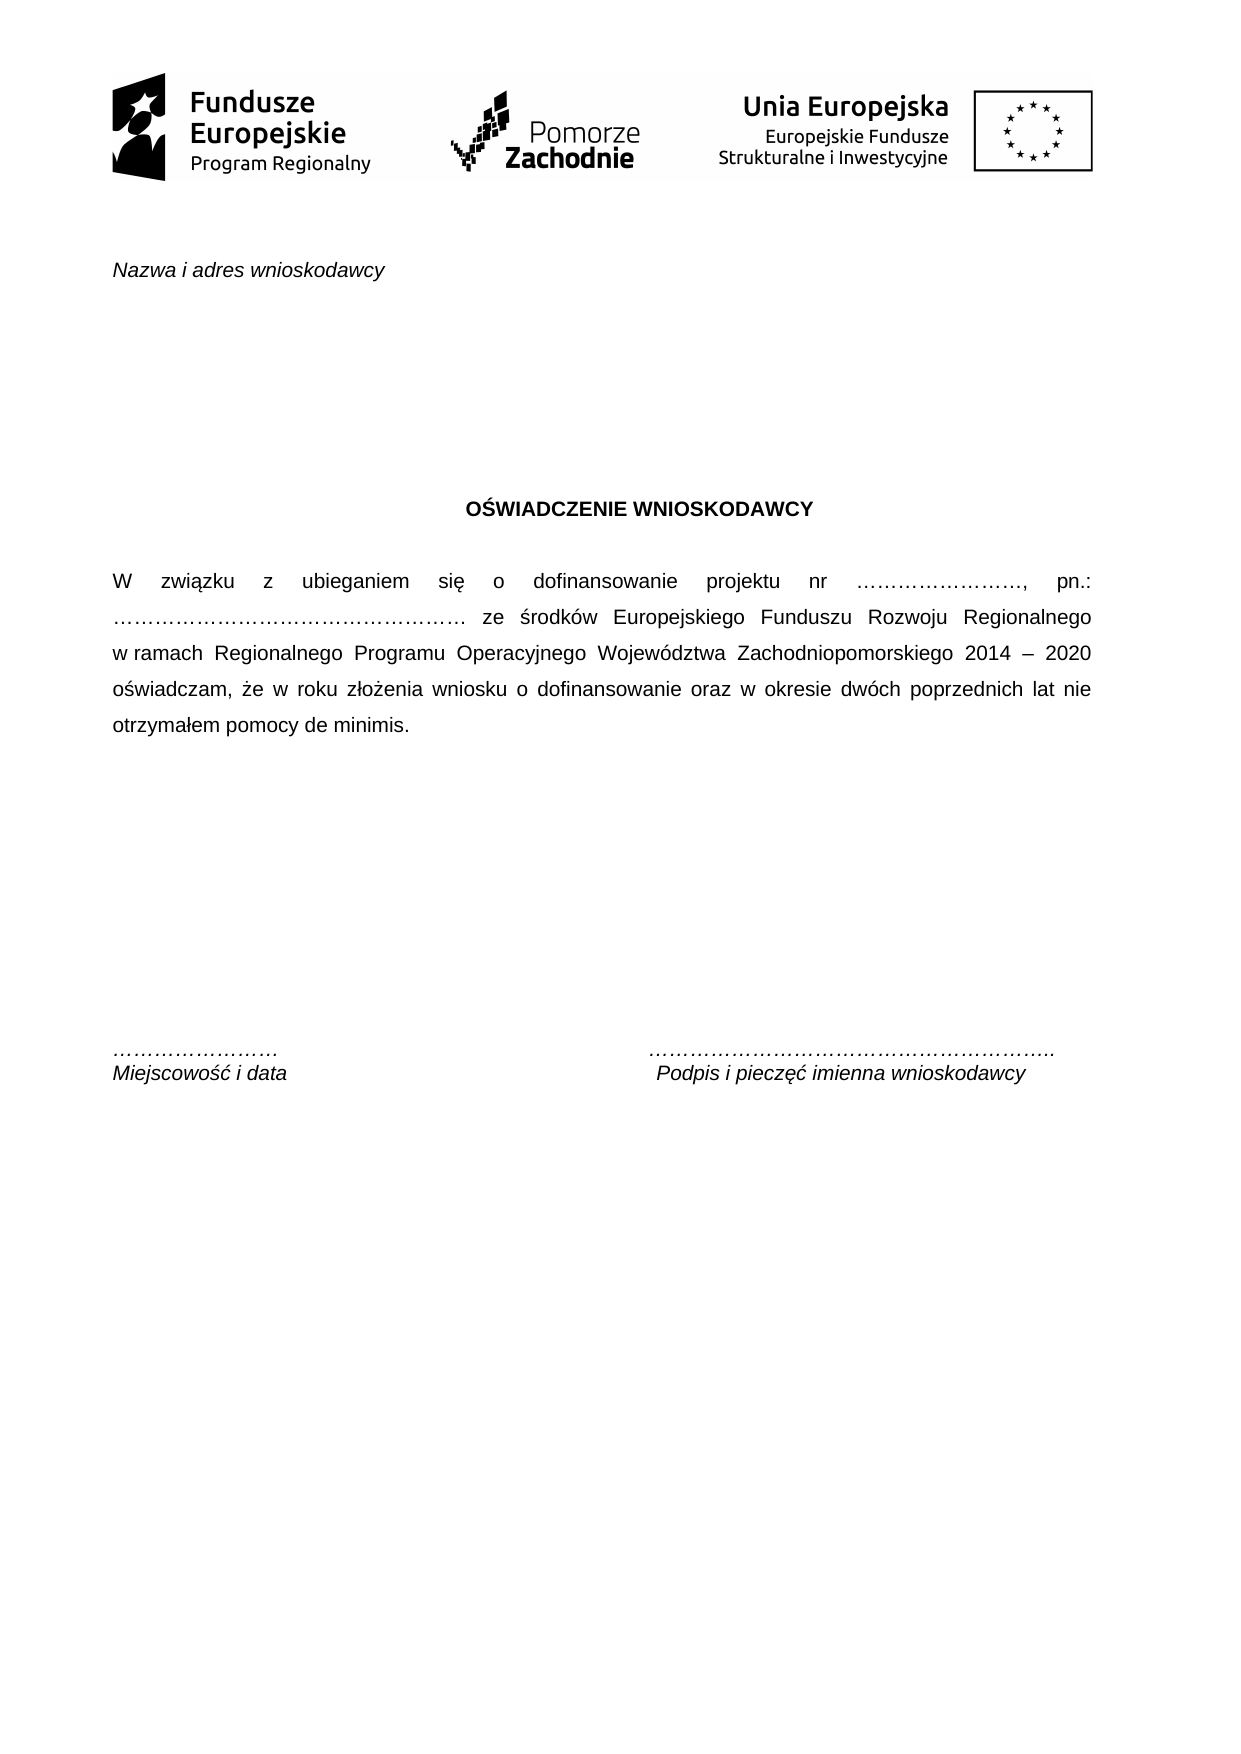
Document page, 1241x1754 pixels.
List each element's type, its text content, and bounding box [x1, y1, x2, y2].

picture [112, 73, 1093, 181]
text OŚWIADCZENIE WNIOSKODAWCY [112, 497, 1093, 521]
text …………………… ………………………………………………….. [112, 1036, 1093, 1060]
text Nazwa i adres wnioskodawcy [112, 258, 1093, 282]
text Miejscowość i data Podpis i pieczęć imienna wnioskodawcy [112, 1060, 1093, 1084]
text W związku z ubieganiem się o dofinansowanie projektu nr ……………………, pn.: …………………………………………… ze środków Europejskiego Funduszu Rozwoju Regionalnego w ramach Regionalnego Programu Operacyjnego Województwa Zachodniopomorskiego 2014 – 2020 oświadczam, że w roku złożenia wniosku o dofinansowanie oraz w okresie dwóch poprzednich lat nie otrzymałem pomocy de minimis. [112, 569, 1093, 737]
